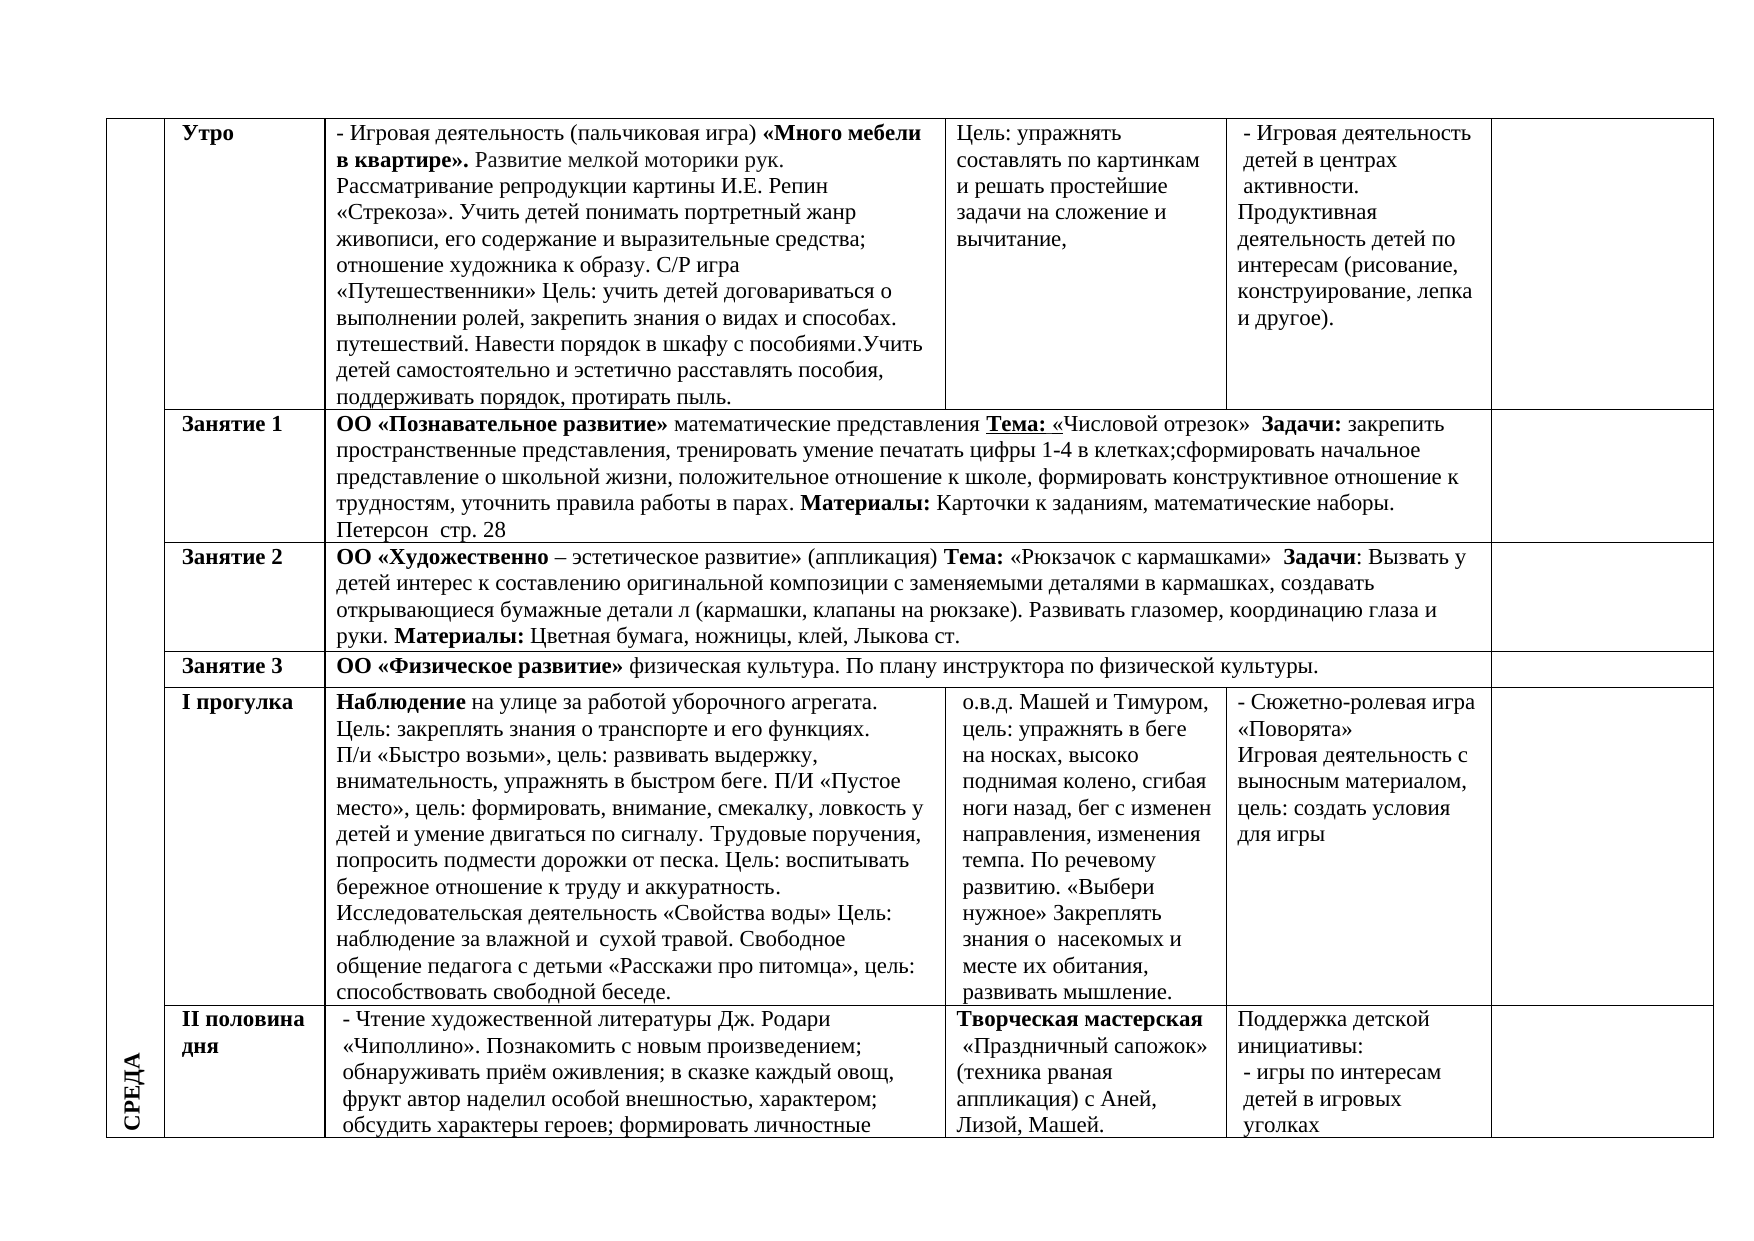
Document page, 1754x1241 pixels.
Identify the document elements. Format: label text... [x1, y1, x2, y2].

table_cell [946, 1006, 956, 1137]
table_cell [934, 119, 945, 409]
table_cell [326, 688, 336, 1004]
table_cell СРЕДА [107, 119, 164, 1137]
table_cell ОО «Физическое развитие» физическая культура. По плану инструктора по физической культуры. [326, 652, 1491, 687]
table_cell [1492, 543, 1713, 651]
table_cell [1227, 1006, 1491, 1137]
table_cell Занятие 3 [165, 652, 324, 687]
table_cell ОО «Познавательное развитие» математические представления Тема: «Числовой отрезок» Задачи: закрепить пространственные представления, тренировать умение печатать цифры 1-4 в клетках;сформировать начальное представление о школьной жизни, положительное отношение к школе, формировать конструктивное отношение к трудностям, уточнить правила работы в парах. Материалы: Карточки к заданиям, математические наборы. Петерсон стр. 28 [326, 410, 1491, 542]
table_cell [326, 1006, 945, 1137]
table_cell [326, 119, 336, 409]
table_cell - Игровая деятельность детей в центрах активности. Продуктивная деятельность детей по интересам (рисование, конструирование, лепка и другое). [1227, 119, 1491, 409]
table_cell Утро [165, 119, 324, 409]
table_cell Занятие 1 [165, 410, 324, 542]
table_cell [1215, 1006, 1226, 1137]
table_cell I прогулка [165, 688, 324, 1004]
table_cell [1492, 1006, 1713, 1137]
table_cell [1492, 652, 1713, 687]
table_cell - Сюжетно-ролевая игра «Поворята» Игровая деятельность с выносным материалом, цель: создать условия для игры [1227, 688, 1491, 1004]
table_cell [1492, 688, 1713, 1004]
table_cell [1492, 410, 1713, 542]
table_cell Цель: упражнять составлять по картинкам и решать простейшие задачи на сложение и вычитание, [946, 119, 1226, 409]
table_cell [1492, 119, 1713, 409]
table_cell о.в.д. Машей и Тимуром, цель: упражнять в беге на носках, высоко поднимая колено, сгибая ноги назад, бег с изменен направления, изменения темпа. По речевому развитию. «Выбери нужное» Закреплять знания о насекомых и месте их обитания, развивать мышление. [946, 688, 1226, 1004]
table_cell Занятие 2 [165, 543, 324, 651]
table_cell ОО «Художественно – эстетическое развитие» (аппликация) Тема: «Рюкзачок с кармашками» Задачи: Вызвать у детей интерес к составлению оригинальной композиции с заменяемыми деталями в кармашках, создавать открывающиеся бумажные детали л (кармашки, клапаны на рюкзаке). Развивать глазомер, координацию глаза и руки. Материалы: Цветная бумага, ножницы, клей, Лыкова ст. [326, 543, 1491, 651]
table_cell II половина дня [165, 1006, 324, 1137]
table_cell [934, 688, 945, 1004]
